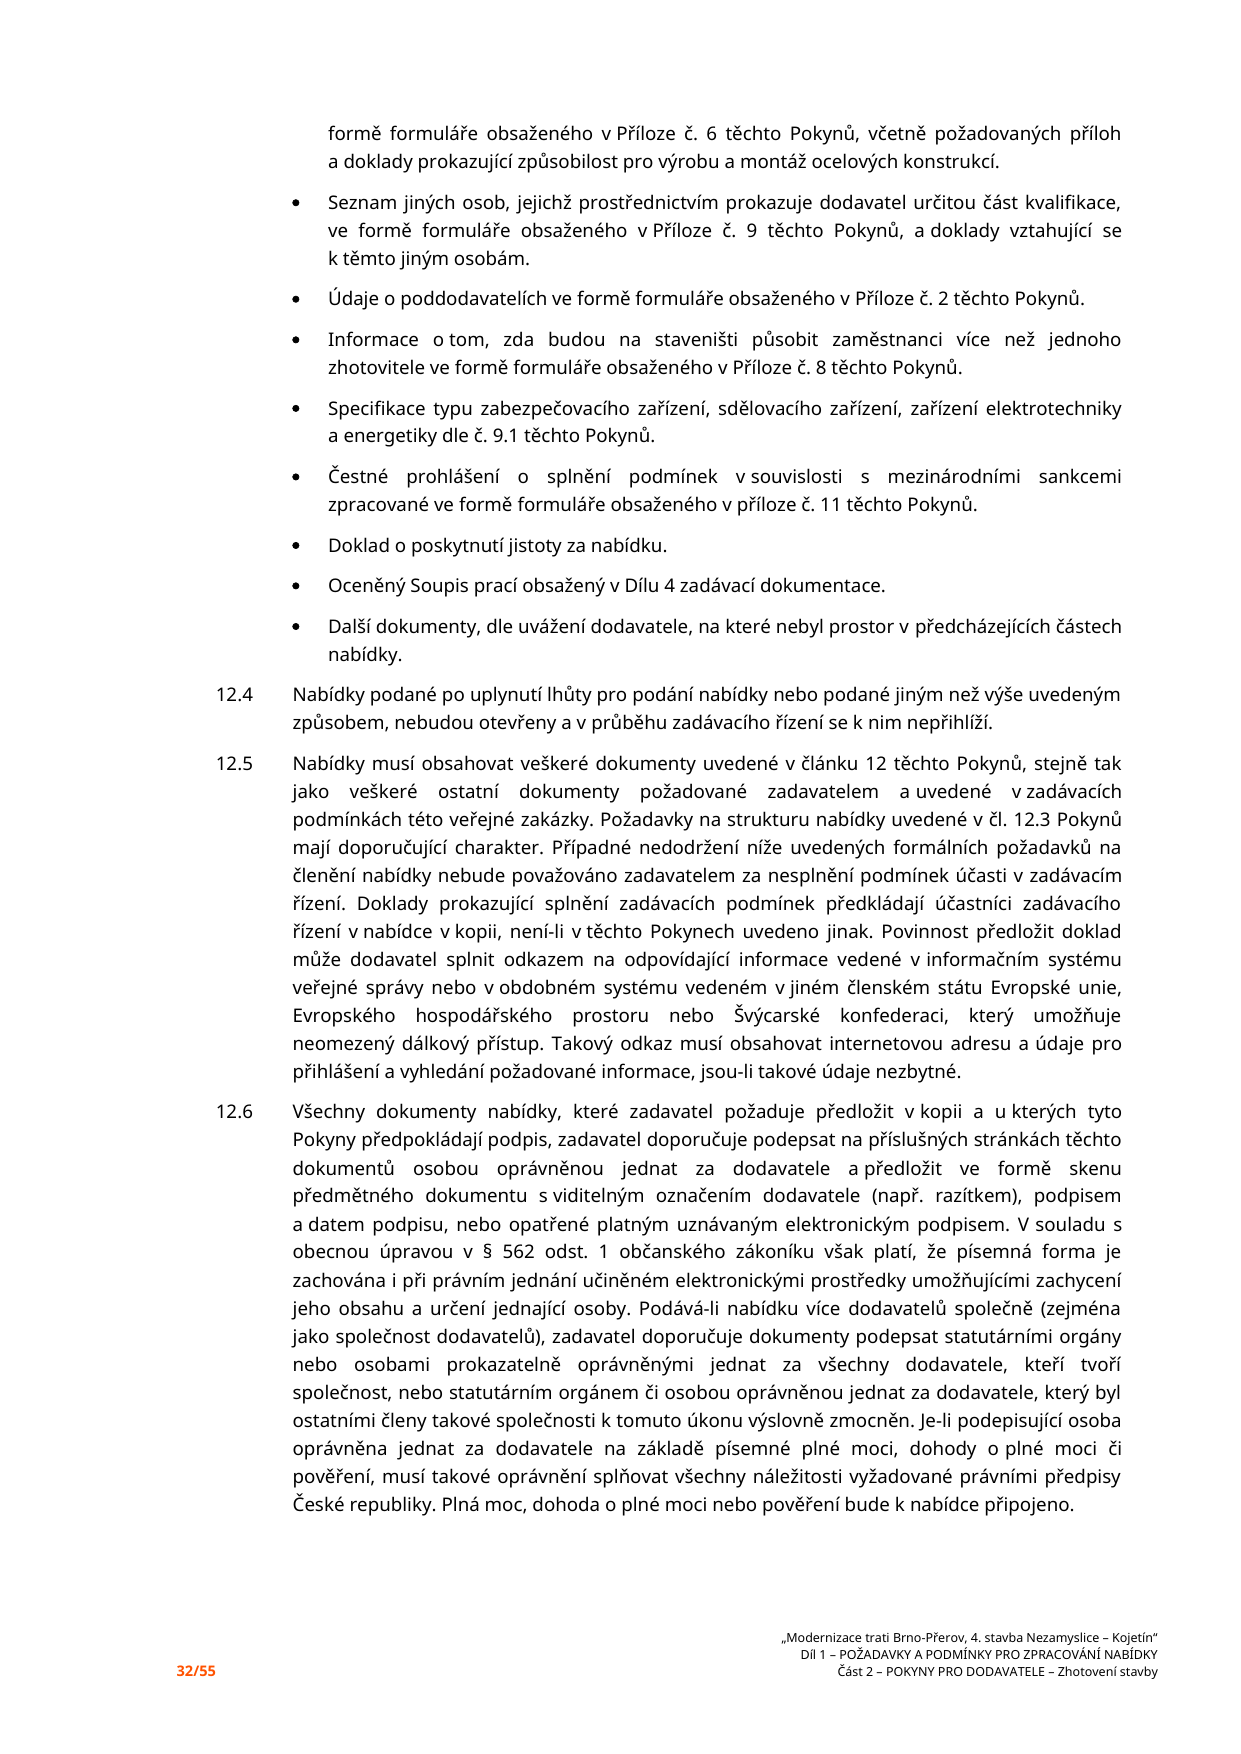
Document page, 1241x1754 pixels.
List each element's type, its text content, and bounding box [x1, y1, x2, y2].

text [292, 121, 1122, 174]
text Informace o tom, zda budou na staveništi působit zaměstnanci více než jednoho zhotovitele ve formě formuláře obsaženého v Příloze č. 8 těchto Pokynů. [292, 326, 1122, 380]
text Doklad o poskytnutí jistoty za nabídku. [292, 532, 1122, 557]
text Údaje o poddodavatelích ve formě formuláře obsaženého v Příloze č. 2 těchto Pokynů. [292, 286, 1122, 311]
text Nabídky podané po uplynutí lhůty pro podání nabídky nebo podané jiným než výše uvedeným způsobem, nebudou otevřeny a v průběhu zadávacího řízení se k nim nepřihlíží. [216, 681, 1122, 735]
text Specifikace typu zabezpečovacího zařízení, sdělovacího zařízení, zařízení elektrotechniky a energetiky dle č. 9.1 těchto Pokynů. [292, 395, 1122, 448]
text Seznam jiných osob, jejichž prostřednictvím prokazuje dodavatel určitou část kvalifikace, ve formě formuláře obsaženého v Příloze č. 9 těchto Pokynů, a doklady vztahující se k těmto jiným osobám. [292, 189, 1122, 271]
text Všechny dokumenty nabídky, které zadavatel požaduje předložit v kopii a u kterých tyto Pokyny předpokládají podpis, zadavatel doporučuje podepsat na příslušných stránkách těchto dokumentů osobou oprávněnou jednat za dodavatele a předložit ve formě skenu předmětného dokumentu s viditelným označením dodavatele (např. razítkem), podpisem a datem podpisu, nebo opatřené platným uznávaným elektronickým podpisem. V souladu s obecnou úpravou v § 562 odst. 1 občanského zákoníku však platí, že písemná forma je zachována i při právním jednání učiněném elektronickými prostředky umožňujícími zachycení jeho obsahu a určení jednající osoby. Podává-li nabídku více dodavatelů společně (zejména jako společnost dodavatelů), zadavatel doporučuje dokumenty podepsat statutárními orgány nebo osobami prokazatelně oprávněnými jednat za všechny dodavatele, kteří tvoří společnost, nebo statutárním orgánem či osobou oprávněnou jednat za dodavatele, který byl ostatními členy takové společnosti k tomuto úkonu výslovně zmocněn. Je-li podepisující osoba oprávněna jednat za dodavatele na základě písemné plné moci, dohody o plné moci či pověření, musí takové oprávnění splňovat všechny náležitosti vyžadované právními předpisy České republiky. Plná moc, dohoda o plné moci nebo pověření bude k nabídce připojeno. [216, 1099, 1122, 1517]
text Čestné prohlášení o splnění podmínek v souvislosti s mezinárodními sankcemi zpracované ve formě formuláře obsaženého v příloze č. 11 těchto Pokynů. [292, 463, 1122, 517]
text Nabídky musí obsahovat veškeré dokumenty uvedené v článku 12 těchto Pokynů, stejně tak jako veškeré ostatní dokumenty požadované zadavatelem a uvedené v zadávacích podmínkách této veřejné zakázky. Požadavky na strukturu nabídky uvedené v čl. 12.3 Pokynů mají doporučující charakter. Případné nedodržení níže uvedených formálních požadavků na členění nabídky nebude považováno zadavatelem za nesplnění podmínek účasti v zadávacím řízení. Doklady prokazující splnění zadávacích podmínek předkládají účastníci zadávacího řízení v nabídce v kopii, není-li v těchto Pokynech uvedeno jinak. Povinnost předložit doklad může dodavatel splnit odkazem na odpovídající informace vedené v informačním systému veřejné správy nebo v obdobném systému vedeném v jiném členském státu Evropské unie, Evropského hospodářského prostoru nebo Švýcarské konfederaci, který umožňuje neomezený dálkový přístup. Takový odkaz musí obsahovat internetovou adresu a údaje pro přihlášení a vyhledání požadované informace, jsou-li takové údaje nezbytné. [216, 750, 1122, 1084]
text Oceněný Soupis prací obsažený v Dílu 4 zadávací dokumentace. [292, 572, 1122, 598]
text Další dokumenty, dle uvážení dodavatele, na které nebyl prostor v předcházejících částech nabídky. [292, 613, 1122, 666]
